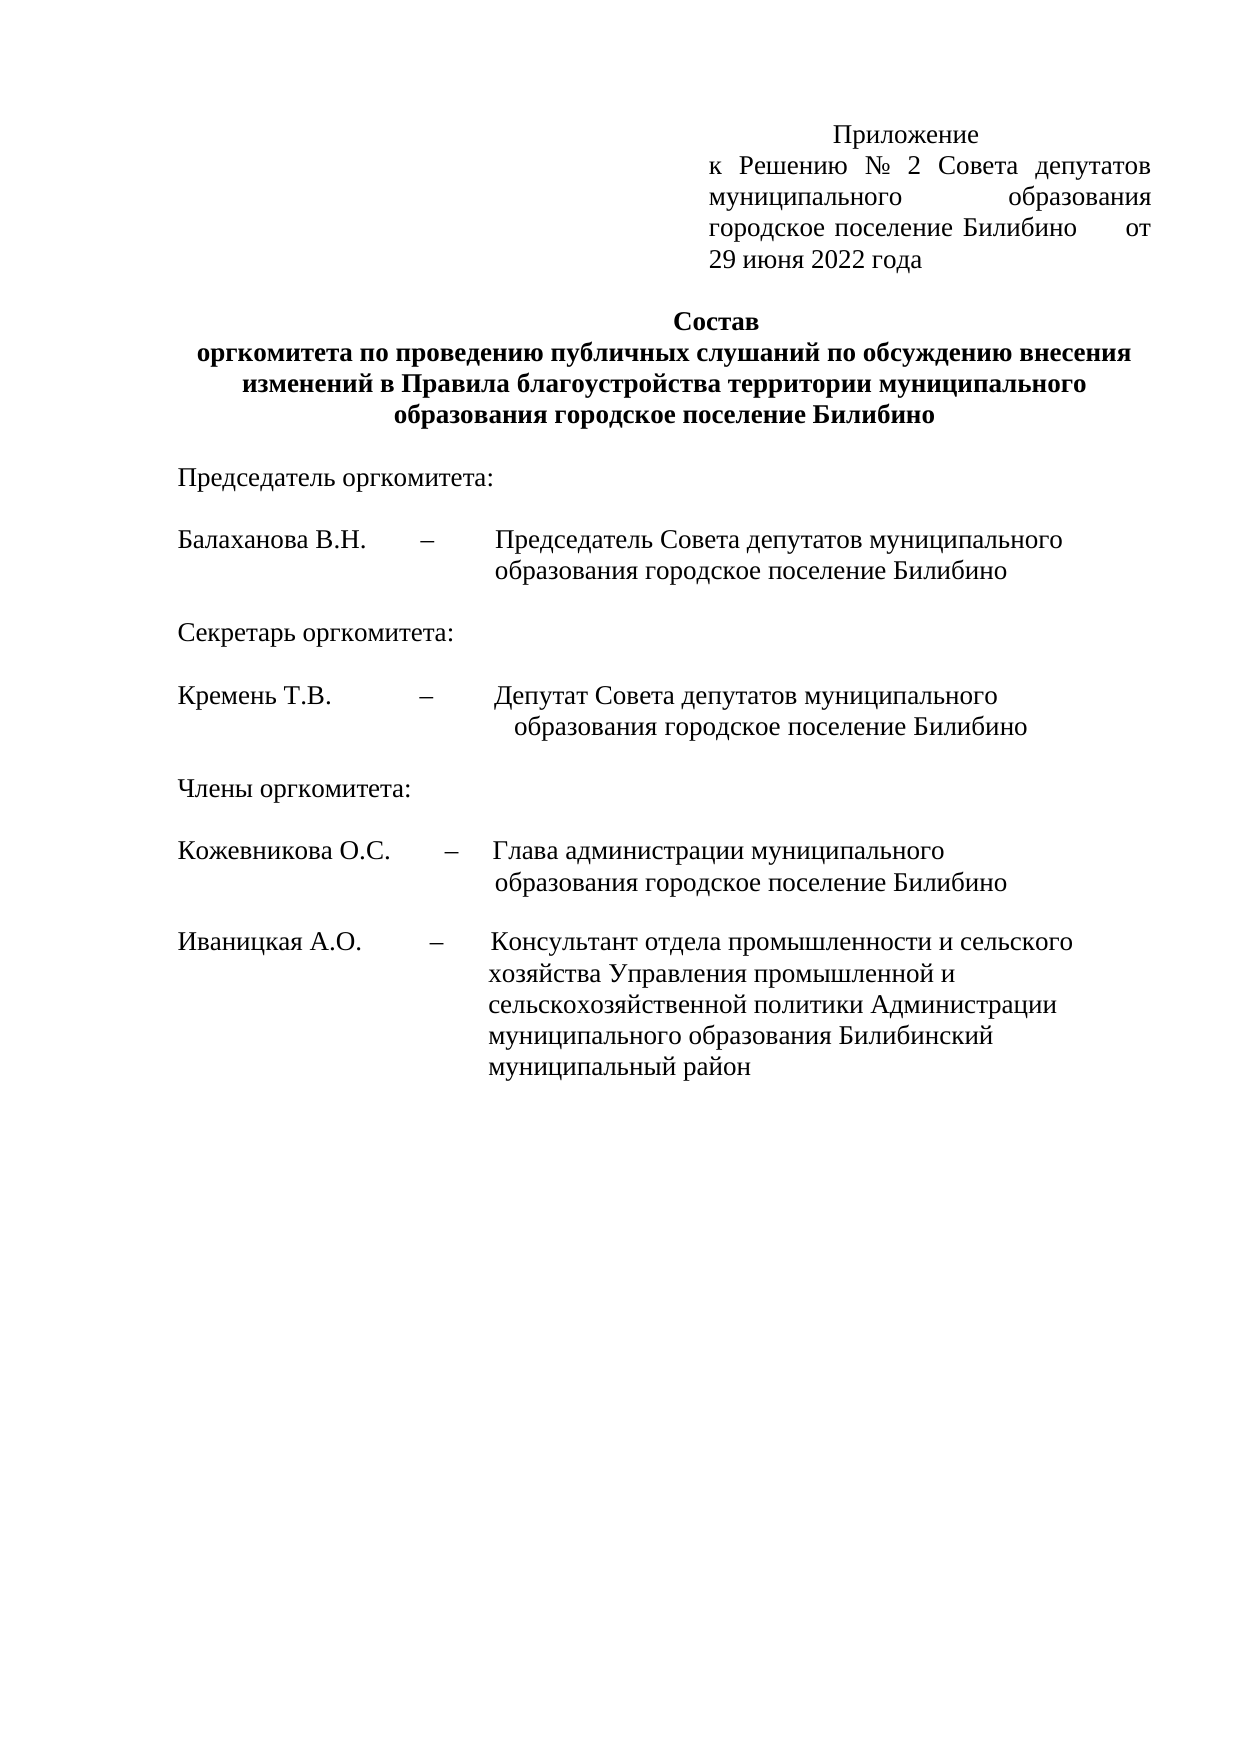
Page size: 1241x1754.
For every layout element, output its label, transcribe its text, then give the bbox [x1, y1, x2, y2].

text Приложение [177, 118, 1152, 149]
text образования городское поселение Билибино [177, 554, 1152, 585]
text муниципального образования Билибинский [177, 1019, 1152, 1050]
text Иваницкая А.О. – Консультант отдела промышленности и сельского [177, 926, 1152, 957]
text образования городское поселение Билибино [177, 866, 1152, 897]
text Балаханова В.Н. – Председатель Совета депутатов муниципального [177, 523, 1152, 554]
text Секретарь оргкомитета: [177, 616, 1152, 648]
text оргкомитета по проведению публичных слушаний по обсуждению внесения изменений в Правила благоустройства территории муниципального образования городское поселение Билибино [177, 336, 1152, 429]
text к Решению № 2 Совета депутатов муниципального образования городское поселение Билибино от 29 июня 2022 года [709, 149, 1152, 274]
text Состав [281, 305, 1152, 336]
text образования городское поселение Билибино Федотова Е.Е. – Депутат Совета депутатов муниципального [177, 710, 1152, 772]
text хозяйства Управления промышленной и [177, 957, 1152, 988]
text сельскохозяйственной политики Администрации [177, 988, 1152, 1019]
text муниципальный район [177, 1050, 1152, 1081]
text Кожевникова О.С. – Глава администрации муниципального [177, 834, 1152, 866]
text Члены оргкомитета: [177, 772, 1152, 803]
text Кремень Т.В. – Депутат Совета депутатов муниципального [177, 679, 1152, 710]
text Председатель оргкомитета: [177, 461, 1152, 492]
